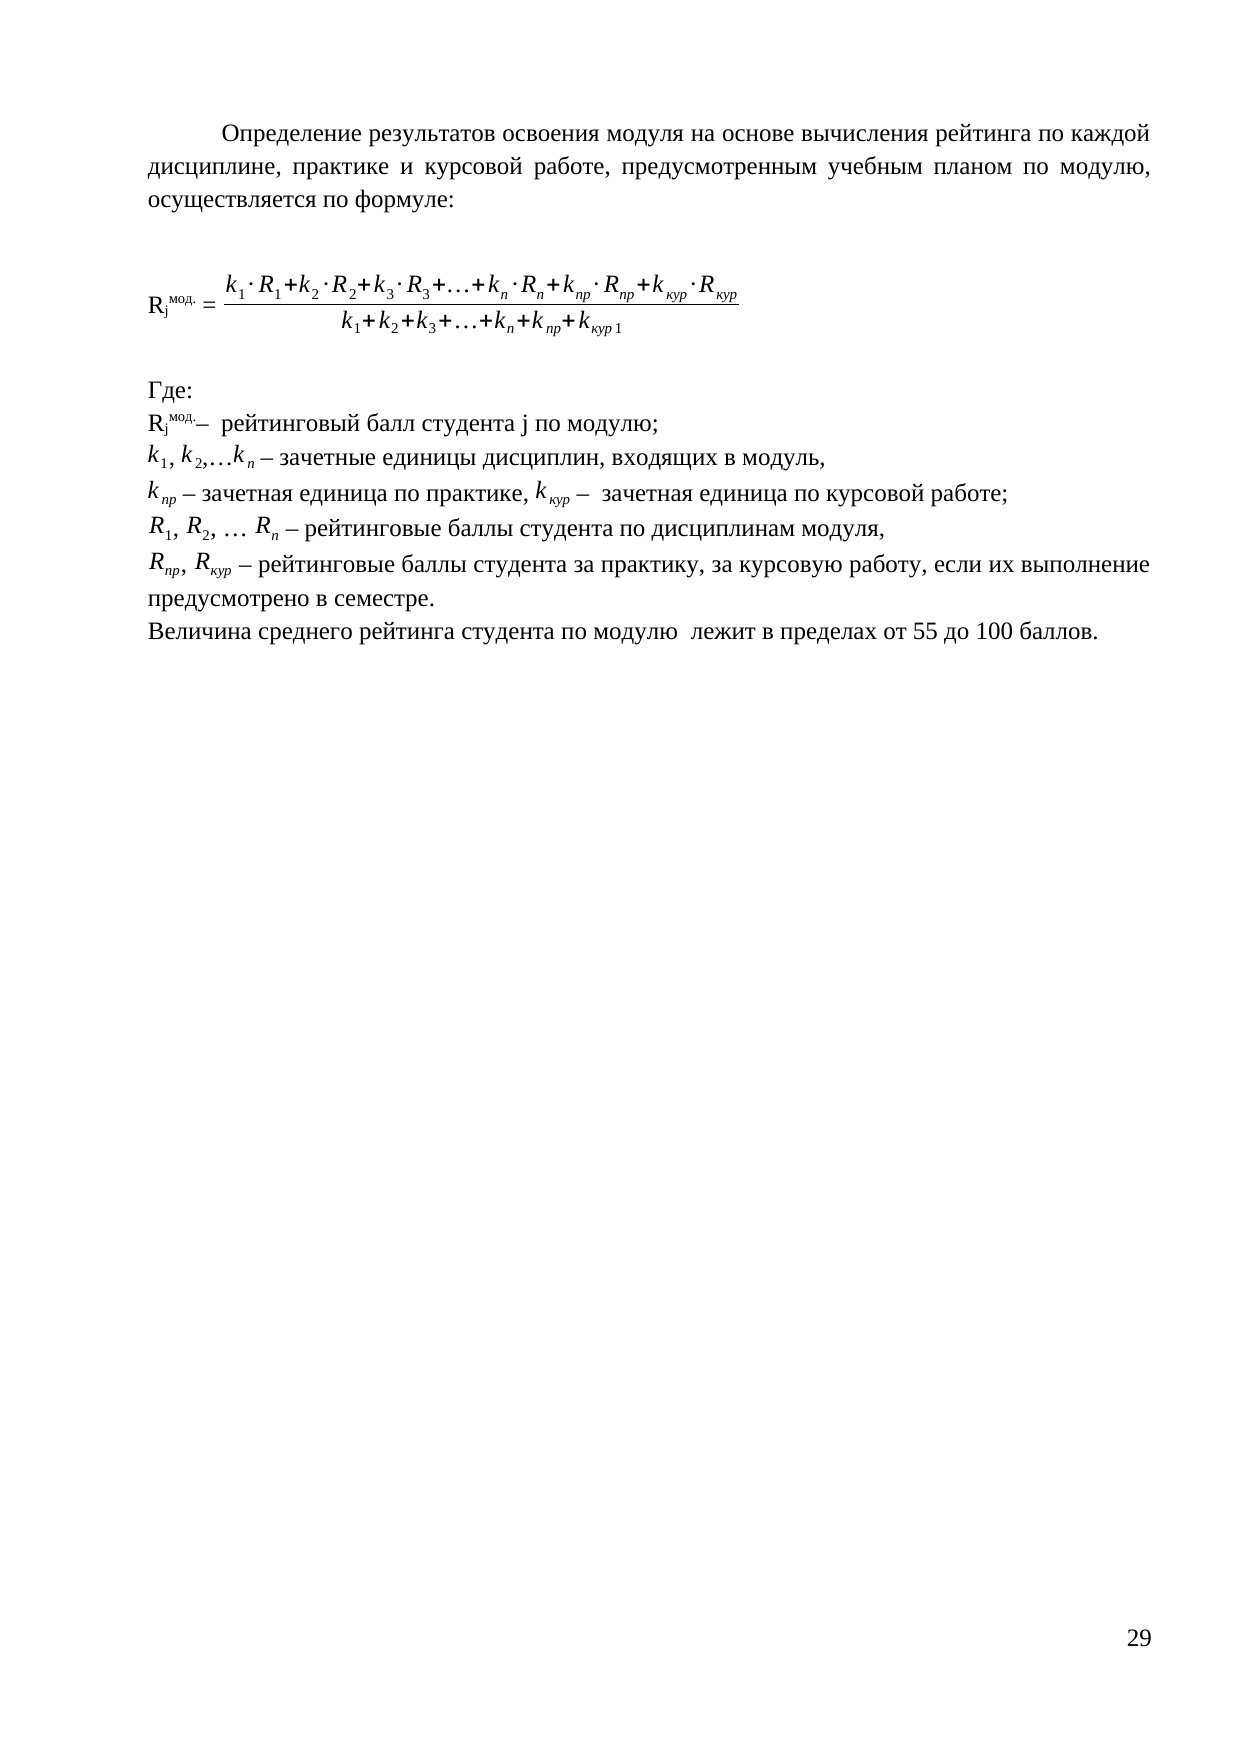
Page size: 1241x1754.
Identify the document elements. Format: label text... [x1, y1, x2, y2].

text Где: [148, 375, 1152, 403]
text Величина среднего рейтинга студента по модулю лежит в пределах от 55 до 100 баллов. [148, 616, 1152, 645]
text Rjмод.– рейтинговый балл студента j по модулю; [148, 408, 1152, 436]
text , – рейтинговые баллы студента за практику, за курсовую работу, если их выполнение предусмотрено в семестре. [148, 548, 1152, 612]
text – зачетная единица по практике, – зачетная единица по курсовой работе; [148, 476, 1152, 508]
text , ,… – зачетные единицы дисциплин, входящих в модуль, [148, 441, 1152, 472]
text Rjмод. = [148, 271, 1152, 337]
text , , … – рейтинговые баллы студента по дисциплинам модуля, [148, 512, 1152, 543]
list Определение результатов освоения модуля на основе вычисления рейтинга по каждой дисциплине, практике и курсовой работе, предусмотренным учебным планом по модулю, осуществляется по формуле: [148, 118, 1152, 213]
